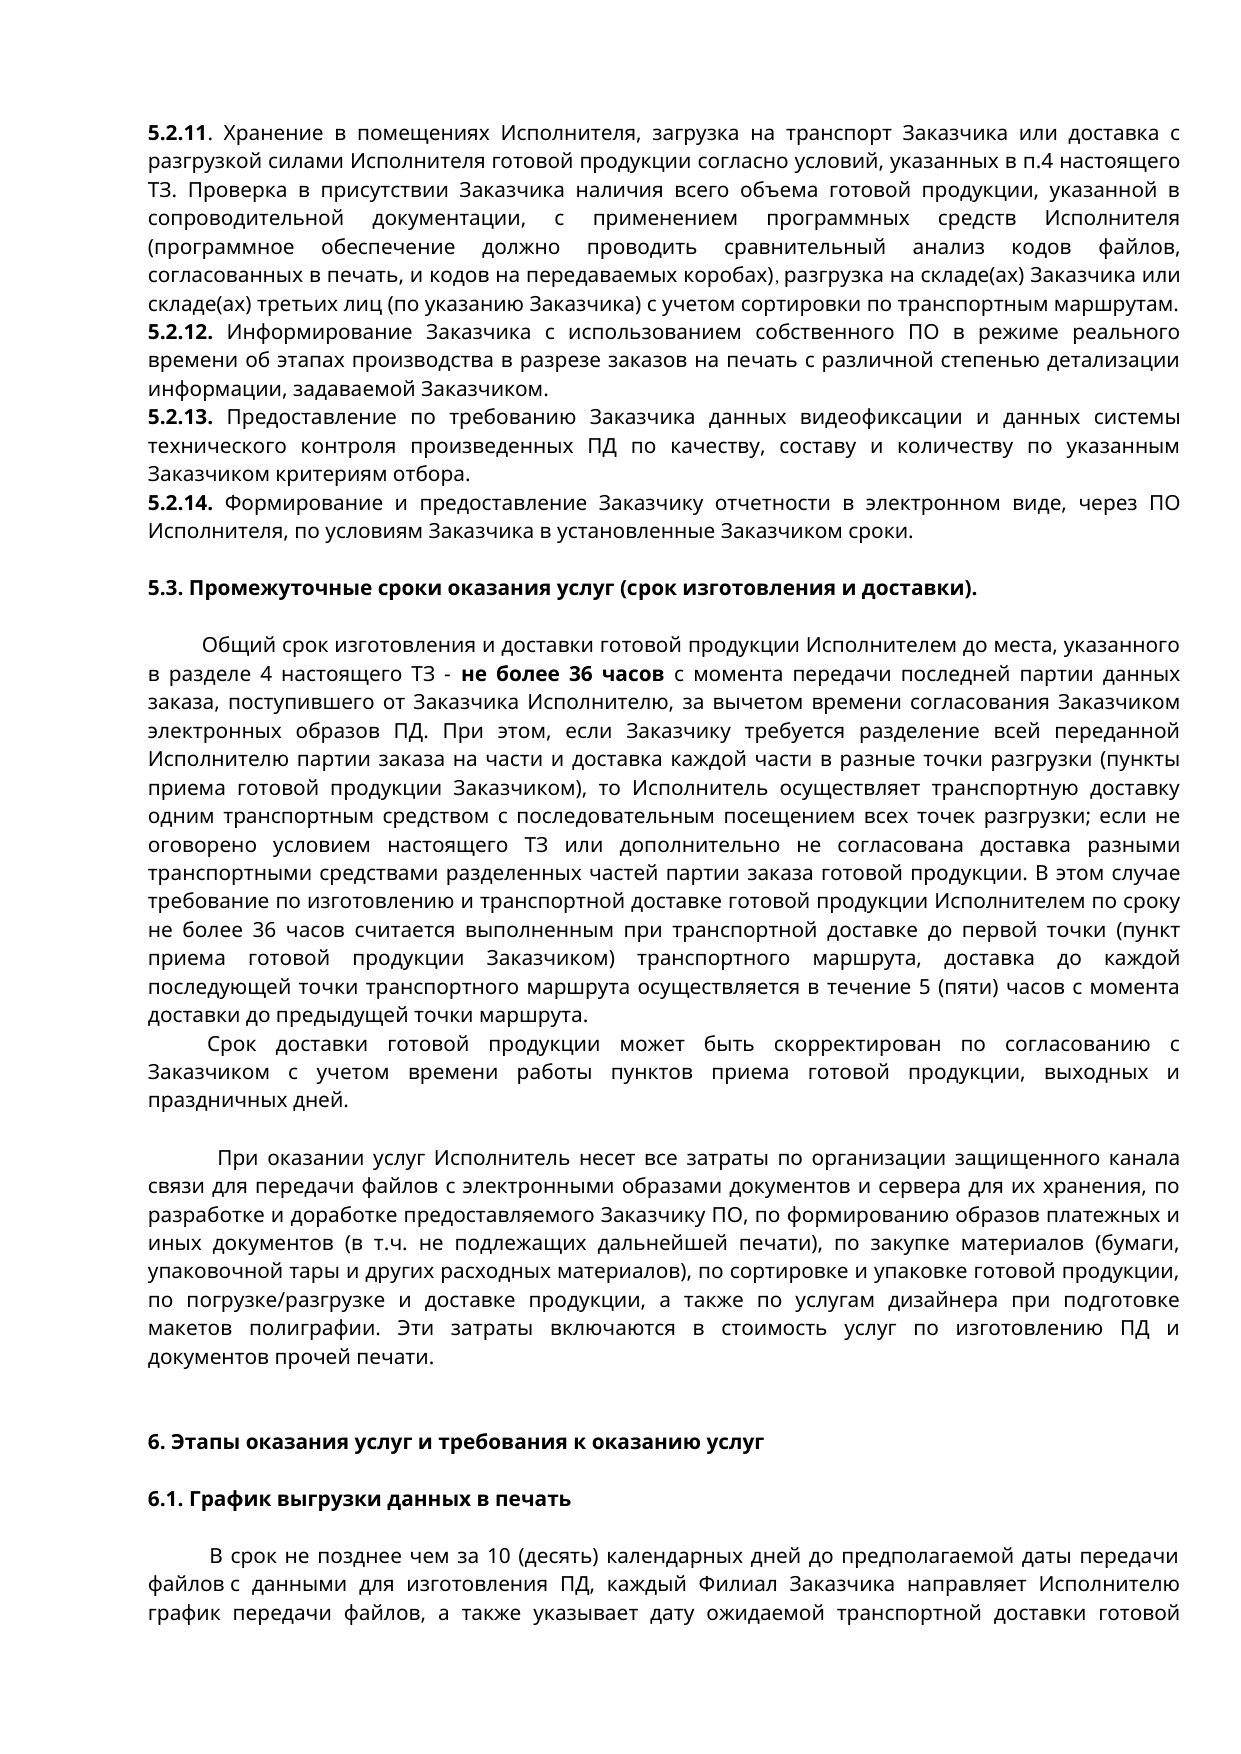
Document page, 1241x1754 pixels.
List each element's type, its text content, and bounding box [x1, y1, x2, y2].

text При оказании услуг Исполнитель несет все затраты по организации защищенного канала связи для передачи файлов с электронными образами документов и сервера для их хранения, по разработке и доработке предоставляемого Заказчику ПО, по формированию образов платежных и иных документов (в т.ч. не подлежащих дальнейшей печати), по закупке материалов (бумаги, упаковочной тары и других расходных материалов), по сортировке и упаковке готовой продукции, по погрузке/разгрузке и доставке продукции, а также по услугам дизайнера при подготовке макетов полиграфии. Эти затраты включаются в стоимость услуг по изготовлению ПД и документов прочей печати. [148, 1143, 1181, 1370]
text 6. Этапы оказания услуг и требования к оказанию услуг [148, 1427, 1181, 1456]
text 5.2.11. Хранение в помещениях Исполнителя, загрузка на транспорт Заказчика или доставка с разгрузкой силами Исполнителя готовой продукции согласно условий, указанных в п.4 настоящего ТЗ. Проверка в присутствии Заказчика наличия всего объема готовой продукции, указанной в сопроводительной документации, с применением программных средств Исполнителя (программное обеспечение должно проводить сравнительный анализ кодов файлов, согласованных в печать, и кодов на передаваемых коробах), разгрузка на складе(ах) Заказчика или складе(ах) третьих лиц (по указанию Заказчика) с учетом сортировки по транспортным маршрутам. [148, 118, 1181, 317]
text 5.2.13. Предоставление по требованию Заказчика данных видеофиксации и данных системы технического контроля произведенных ПД по качеству, составу и количеству по указанным Заказчиком критериям отбора. [148, 402, 1181, 488]
text 5.2.12. Информирование Заказчика с использованием собственного ПО в режиме реального времени об этапах производства в разрезе заказов на печать с различной степенью детализации информации, задаваемой Заказчиком. [148, 317, 1181, 402]
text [148, 1541, 1181, 1626]
text 6.1. График выгрузки данных в печать [148, 1484, 1181, 1512]
text Общий срок изготовления и доставки готовой продукции Исполнителем до места, указанного в разделе 4 настоящего ТЗ - не более 36 часов с момента передачи последней партии данных заказа, поступившего от Заказчика Исполнителю, за вычетом времени согласования Заказчиком электронных образов ПД. При этом, если Заказчику требуется разделение всей переданной Исполнителю партии заказа на части и доставка каждой части в разные точки разгрузки (пункты приема готовой продукции Заказчиком), то Исполнитель осуществляет транспортную доставку одним транспортным средством с последовательным посещением всех точек разгрузки; если не оговорено условием настоящего ТЗ или дополнительно не согласована доставка разными транспортными средствами разделенных частей партии заказа готовой продукции. В этом случае требование по изготовлению и транспортной доставке готовой продукции Исполнителем по сроку не более 36 часов считается выполненным при транспортной доставке до первой точки (пункт приема готовой продукции Заказчиком) транспортного маршрута, доставка до каждой последующей точки транспортного маршрута осуществляется в течение 5 (пяти) часов с момента доставки до предыдущей точки маршрута. [148, 631, 1181, 1029]
text 5.3. Промежуточные сроки оказания услуг (срок изготовления и доставки). [148, 573, 1211, 602]
text 5.2.14. Формирование и предоставление Заказчику отчетности в электронном виде, через ПО Исполнителя, по условиям Заказчика в установленные Заказчиком сроки. [148, 488, 1181, 545]
text Срок доставки готовой продукции может быть скорректирован по согласованию с Заказчиком с учетом времени работы пунктов приема готовой продукции, выходных и праздничных дней. [148, 1029, 1181, 1114]
